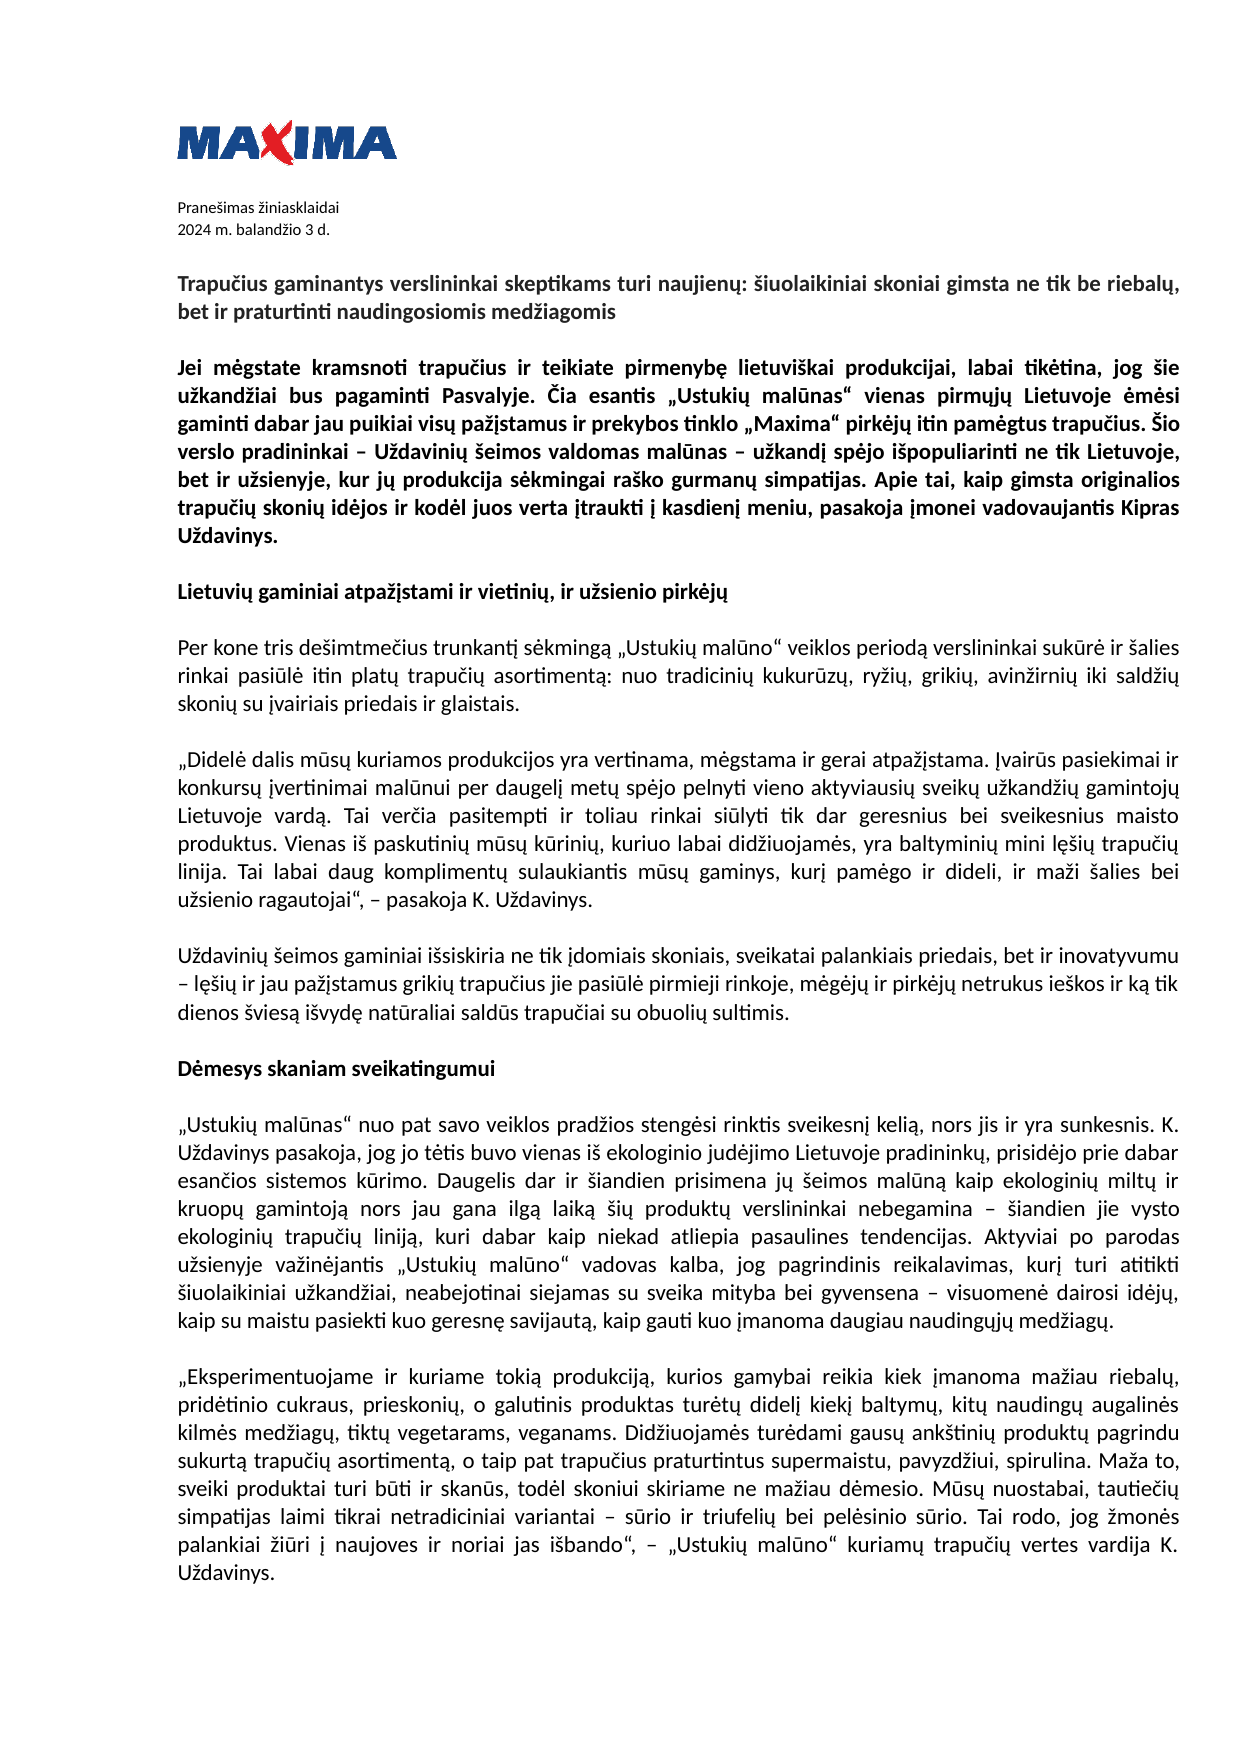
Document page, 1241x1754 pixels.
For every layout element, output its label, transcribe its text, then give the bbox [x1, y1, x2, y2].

picture [177, 118, 397, 166]
text 2024 m. balandžio 3 d. [177, 219, 1181, 239]
text Uždavinių šeimos gaminiai išsiskiria ne tik įdomiais skoniais, sveikatai palankiais priedais, bet ir inovatyvumu – lęšių ir jau pažįstamus grikių trapučius jie pasiūlė pirmieji rinkoje, mėgėjų ir pirkėjų netrukus ieškos ir ką tik dienos šviesą išvydę natūraliai saldūs trapučiai su obuolių sultimis. [177, 942, 1181, 1026]
text Dėmesys skaniam sveikatingumui [177, 1054, 1181, 1082]
text „Eksperimentuojame ir kuriame tokią produkciją, kurios gamybai reikia kiek įmanoma mažiau riebalų, pridėtinio cukraus, prieskonių, o galutinis produktas turėtų didelį kiekį baltymų, kitų naudingų augalinės kilmės medžiagų, tiktų vegetarams, veganams. Didžiuojamės turėdami gausų ankštinių produktų pagrindu sukurtą trapučių asortimentą, o taip pat trapučius praturtintus supermaistu, pavyzdžiui, spirulina. Maža to, sveiki produktai turi būti ir skanūs, todėl skoniui skiriame ne mažiau dėmesio. Mūsų nuostabai, tautiečių simpatijas laimi tikrai netradiciniai variantai – sūrio ir triufelių bei pelėsinio sūrio. Tai rodo, jog žmonės palankiai žiūri į naujoves ir noriai jas išbando“, – „Ustukių malūno“ kuriamų trapučių vertes vardija K. Uždavinys. [177, 1362, 1181, 1586]
text „Didelė dalis mūsų kuriamos produkcijos yra vertinama, mėgstama ir gerai atpažįstama. Įvairūs pasiekimai ir konkursų įvertinimai malūnui per daugelį metų spėjo pelnyti vieno aktyviausių sveikų užkandžių gamintojų Lietuvoje vardą. Tai verčia pasitempti ir toliau rinkai siūlyti tik dar geresnius bei sveikesnius maisto produktus. Vienas iš paskutinių mūsų kūrinių, kuriuo labai didžiuojamės, yra baltyminių mini lęšių trapučių linija. Tai labai daug komplimentų sulaukiantis mūsų gaminys, kurį pamėgo ir dideli, ir maži šalies bei užsienio ragautojai“, – pasakoja K. Uždavinys. [177, 745, 1181, 913]
text Trapučius gaminantys verslininkai skeptikams turi naujienų: šiuolaikiniai skoniai gimsta ne tik be riebalų, bet ir praturtinti naudingosiomis medžiagomis [177, 269, 1181, 325]
text Per kone tris dešimtmečius trunkantį sėkmingą „Ustukių malūno“ veiklos periodą verslininkai sukūrė ir šalies rinkai pasiūlė itin platų trapučių asortimentą: nuo tradicinių kukurūzų, ryžių, grikių, avinžirnių iki saldžių skonių su įvairiais priedais ir glaistais. [177, 633, 1181, 717]
text „Ustukių malūnas“ nuo pat savo veiklos pradžios stengėsi rinktis sveikesnį kelią, nors jis ir yra sunkesnis. K. Uždavinys pasakoja, jog jo tėtis buvo vienas iš ekologinio judėjimo Lietuvoje pradininkų, prisidėjo prie dabar esančios sistemos kūrimo. Daugelis dar ir šiandien prisimena jų šeimos malūną kaip ekologinių miltų ir kruopų gamintoją nors jau gana ilgą laiką šių produktų verslininkai nebegamina – šiandien jie vysto ekologinių trapučių liniją, kuri dabar kaip niekad atliepia pasaulines tendencijas. Aktyviai po parodas užsienyje važinėjantis „Ustukių malūno“ vadovas kalba, jog pagrindinis reikalavimas, kurį turi atitikti šiuolaikiniai užkandžiai, neabejotinai siejamas su sveika mityba bei gyvensena – visuomenė dairosi idėjų, kaip su maistu pasiekti kuo geresnę savijautą, kaip gauti kuo įmanoma daugiau naudingųjų medžiagų. [177, 1110, 1181, 1334]
text Lietuvių gaminiai atpažįstami ir vietinių, ir užsienio pirkėjų [177, 577, 1181, 605]
text Pranešimas žiniasklaidai [177, 197, 1181, 218]
text Jei mėgstate kramsnoti trapučius ir teikiate pirmenybę lietuviškai produkcijai, labai tikėtina, jog šie užkandžiai bus pagaminti Pasvalyje. Čia esantis „Ustukių malūnas“ vienas pirmųjų Lietuvoje ėmėsi gaminti dabar jau puikiai visų pažįstamus ir prekybos tinklo „Maxima“ pirkėjų itin pamėgtus trapučius. Šio verslo pradininkai – Uždavinių šeimos valdomas malūnas – užkandį spėjo išpopuliarinti ne tik Lietuvoje, bet ir užsienyje, kur jų produkcija sėkmingai raško gurmanų simpatijas. Apie tai, kaip gimsta originalios trapučių skonių idėjos ir kodėl juos verta įtraukti į kasdienį meniu, pasakoja įmonei vadovaujantis Kipras Uždavinys. [177, 353, 1181, 549]
